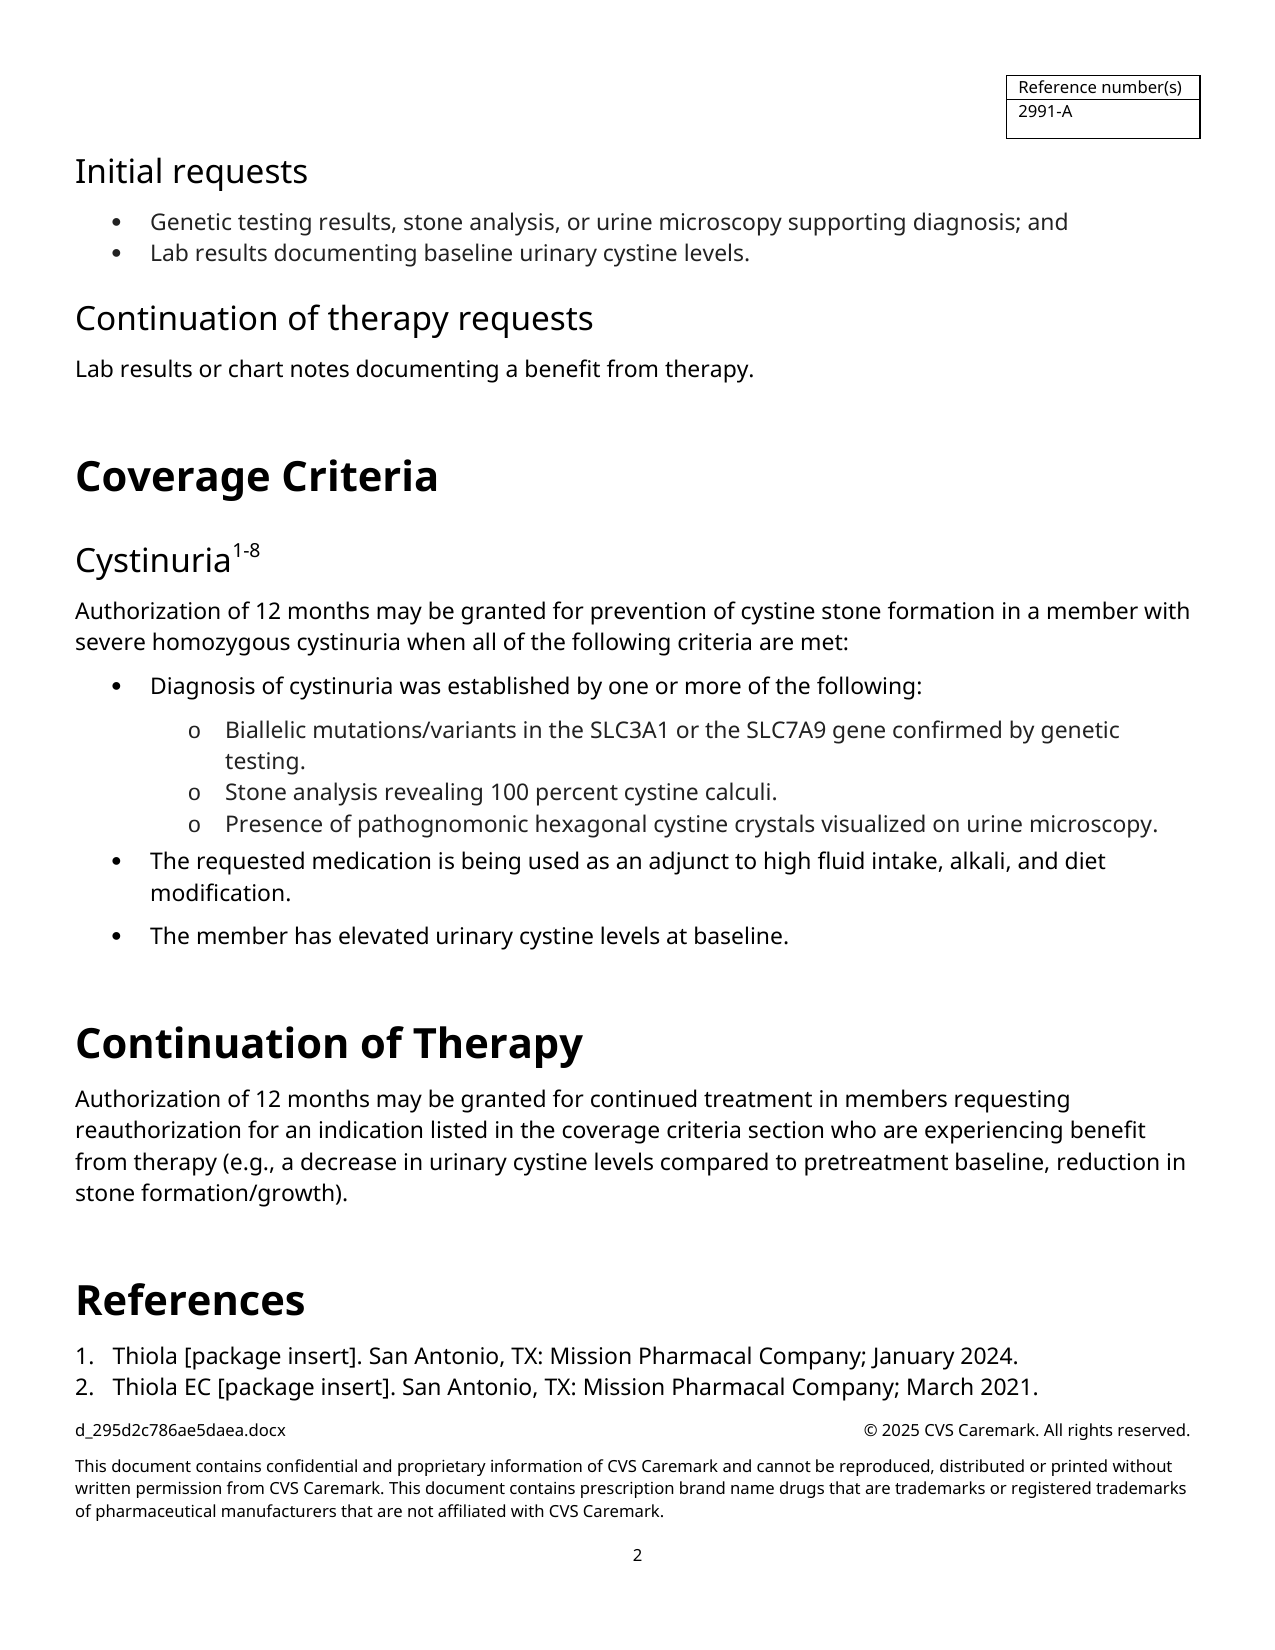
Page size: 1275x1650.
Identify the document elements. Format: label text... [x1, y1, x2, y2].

list Presence of pathognomonic hexagonal cystine crystals visualized on urine microscopy. [187, 808, 1161, 839]
list Stone analysis revealing 100 percent cystine calculi. [187, 776, 1161, 808]
subtitle Cystinuria1-8 [75, 537, 1200, 582]
list The member has elevated urinary cystine levels at baseline. [112, 920, 1200, 951]
list Diagnosis of cystinuria was established by one or more of the following: [112, 670, 1200, 701]
list Genetic testing results, stone analysis, or urine microscopy supporting diagnosis; and [112, 206, 1200, 237]
text Authorization of 12 months may be granted for prevention of cystine stone formation in a member with severe homozygous cystinuria when all of the following criteria are met: [75, 595, 1200, 657]
text Thiola [package insert]. San Antonio, TX: Mission Pharmacal Company; January 2024. [75, 1340, 1200, 1371]
subtitle References [75, 1271, 1200, 1327]
list The requested medication is being used as an adjunct to high fluid intake, alkali, and diet modification. [112, 845, 1200, 908]
text Lab results or chart notes documenting a benefit from therapy. [75, 353, 1200, 384]
text Authorization of 12 months may be granted for continued treatment in members requesting reauthorization for an indication listed in the coverage criteria section who are experiencing benefit from therapy (e.g., a decrease in urinary cystine levels compared to pretreatment baseline, reduction in stone formation/growth). [75, 1083, 1200, 1208]
subtitle Initial requests [75, 148, 1200, 193]
subtitle Coverage Criteria [75, 447, 1200, 504]
list Lab results documenting baseline urinary cystine levels. [112, 237, 1200, 268]
list Biallelic mutations/variants in the SLC3A1 or the SLC7A9 gene confirmed by genetic testing. [187, 714, 1161, 776]
subtitle Continuation of therapy requests [75, 295, 1200, 341]
text Thiola EC [package insert]. San Antonio, TX: Mission Pharmacal Company; March 2021. [75, 1371, 1200, 1402]
subtitle Continuation of Therapy [75, 1014, 1200, 1071]
